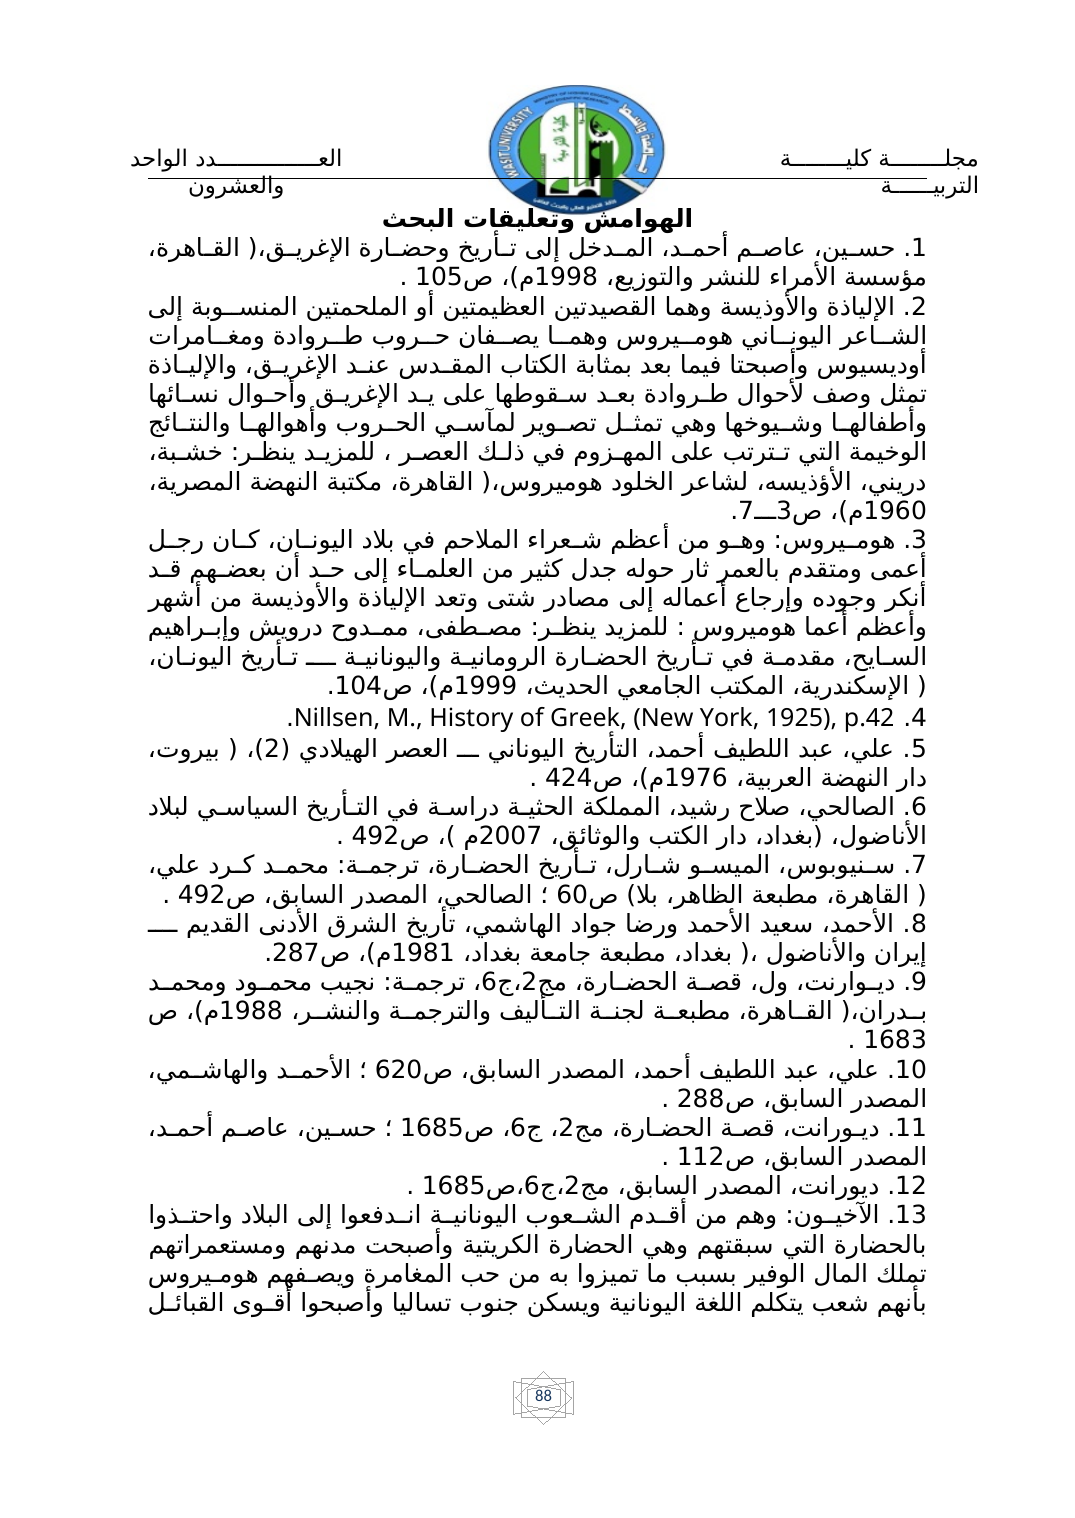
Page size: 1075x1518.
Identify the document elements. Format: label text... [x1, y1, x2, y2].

picture [486, 85, 668, 178]
text 12. ديورانت، المصدر السابق، مج2،ج6،ص1685 . [148, 1172, 927, 1201]
picture [486, 179, 668, 204]
text 8. الأحمد، سعيد الأحمد ورضا جواد الهاشمي، تأريخ الشرق الأدنى القديم ــــ إيران والأناضول ،( بغداد، مطبعة جامعة بغداد، 1981م)، ص287. [148, 909, 927, 967]
text 11. ديورانت، قصة الحضارة، مج2، ج6، ص1685 ؛ حسين، عاصم أحمد، المصدر السابق، ص112 . [148, 1113, 927, 1172]
text 6. الصالحي، صلاح رشيد، المملكة الحثية دراسة في التأريخ السياسي لبلاد الأناضول، (بغداد، دار الكتب والوثائق، 2007م )، ص492 . [148, 792, 927, 851]
text الهوامش وتعليقات البحث [148, 204, 927, 233]
text 4. Nillsen, M., History of Greek, (New York, 1925), p.42. [148, 700, 927, 734]
text 3. هوميروس: وهو من أعظم شعراء الملاحم في بلاد اليونان، كان رجل أعمى ومتقدم بالعمر ثار حوله جدل كثير من العلماء إلى حد أن بعضهم قد أنكر وجوده وإرجاع أعماله إلى مصادر شتى وتعد الإلياذة والأوذيسة من أشهر وأعظم أعما هوميروس : للمزيد ينظر: مصطفى، ممدوح درويش وإبراهيم السايح، مقدمة في تأريخ الحضارة الرومانية واليونانية ـــ تأريخ اليونان، ( الإسكندرية، المكتب الجامعي الحديث، 1999م)، ص104. [148, 525, 927, 700]
text 10. علي، عبد اللطيف أحمد، المصدر السابق، ص620 ؛ الأحمد والهاشمي، المصدر السابق، ص288 . [148, 1055, 927, 1113]
text 5. علي، عبد اللطيف أحمد، التأريخ اليوناني ـــ العصر الهيلادي (2)، ( بيروت، دار النهضة العربية، 1976م)، ص424 . [148, 734, 927, 792]
text 1. حسين، عاصم أحمد، المدخل إلى تأريخ وحضارة الإغريق،( القاهرة، مؤسسة الأمراء للنشر والتوزيع، 1998م)، ص105 . [148, 233, 927, 292]
text 2. الإلياذة والأوذيسة وهما القصيدتين العظيمتين أو الملحمتين المنسوبة إلى الشاعر اليوناني هوميروس وهما يصفان حروب طروادة ومغامرات أوديسيوس وأصبحتا فيما بعد بمثابة الكتاب المقدس عند الإغريق، والإلياذة تمثل وصف لأحوال طروادة بعد سقوطها على يد الإغريق وأحوال نسائها وأطفالها وشيوخها وهي تمثل تصوير لمآسي الحروب وأهوالها والنتائج الوخيمة التي تترتب على المهزوم في ذلك العصر ، للمزيد ينظر: خشبة، دريني، الأؤذيسه، لشاعر الخلود هوميروس،( القاهرة، مكتبة النهضة المصرية،1960م)، ص3ـــ7. [148, 292, 927, 525]
text 9. ديوارنت، ول، قصة الحضارة، مج2،ج6، ترجمة: نجيب محمود ومحمد بدران،( القاهرة، مطبعة لجنة التأليف والترجمة والنشر، 1988م)، ص1683 . [148, 967, 927, 1055]
text 7. سنيوبوس، الميسو شارل، تأريخ الحضارة، ترجمة: محمد كرد علي،( القاهرة، مطبعة الظاهر، بلا) ص60 ؛ الصالحي، المصدر السابق، ص492 . [148, 851, 927, 909]
